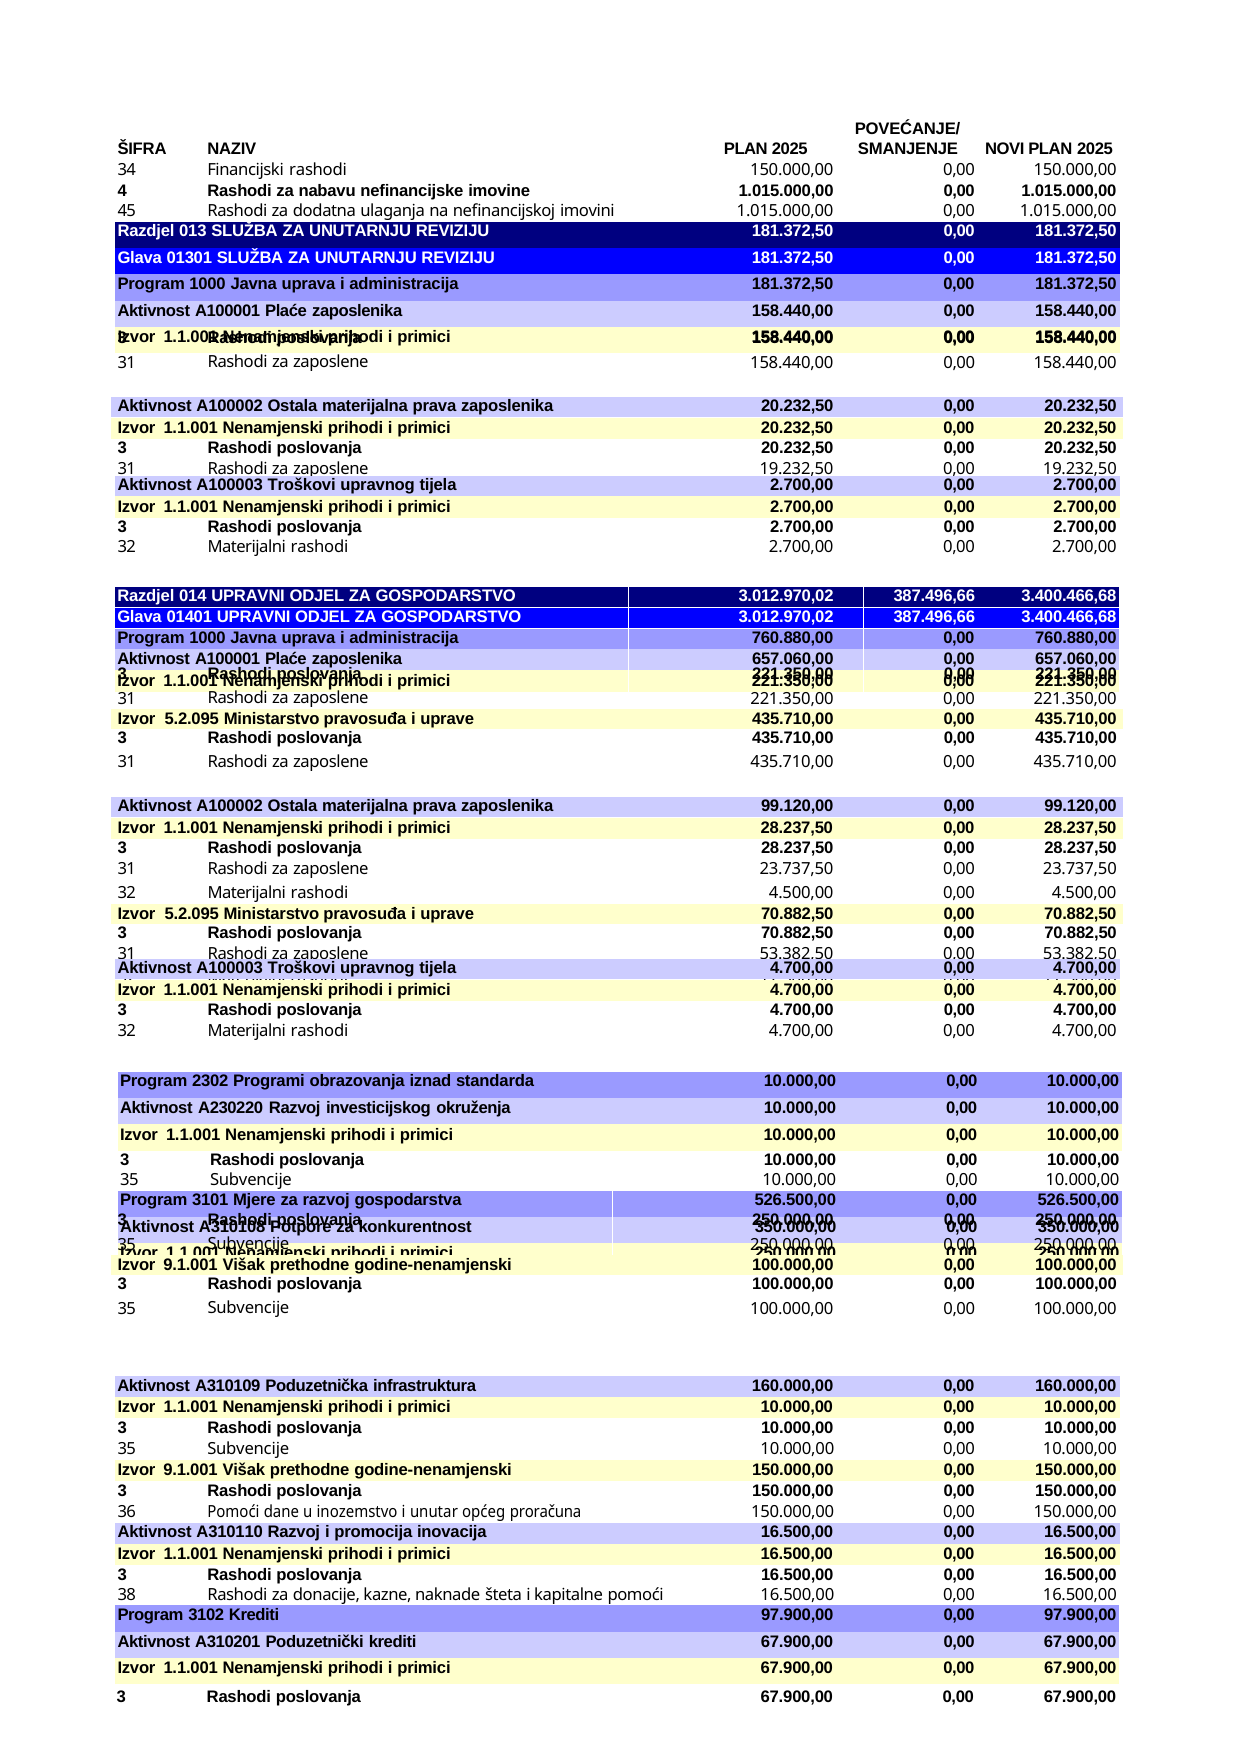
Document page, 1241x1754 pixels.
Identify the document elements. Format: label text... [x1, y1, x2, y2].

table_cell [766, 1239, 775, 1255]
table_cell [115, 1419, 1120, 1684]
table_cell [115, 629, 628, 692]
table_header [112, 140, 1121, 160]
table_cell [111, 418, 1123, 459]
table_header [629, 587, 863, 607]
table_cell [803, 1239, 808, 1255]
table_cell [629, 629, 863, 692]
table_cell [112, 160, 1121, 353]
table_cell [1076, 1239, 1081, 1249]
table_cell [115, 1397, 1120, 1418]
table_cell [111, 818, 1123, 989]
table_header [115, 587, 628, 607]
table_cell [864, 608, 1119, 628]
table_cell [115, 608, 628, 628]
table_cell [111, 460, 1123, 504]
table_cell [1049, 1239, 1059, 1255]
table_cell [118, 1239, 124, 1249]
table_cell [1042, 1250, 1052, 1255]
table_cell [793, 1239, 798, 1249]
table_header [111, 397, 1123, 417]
text 3 Rashodi poslovanja 67.900,00 0,00 67.900,00 [116, 1687, 1137, 1706]
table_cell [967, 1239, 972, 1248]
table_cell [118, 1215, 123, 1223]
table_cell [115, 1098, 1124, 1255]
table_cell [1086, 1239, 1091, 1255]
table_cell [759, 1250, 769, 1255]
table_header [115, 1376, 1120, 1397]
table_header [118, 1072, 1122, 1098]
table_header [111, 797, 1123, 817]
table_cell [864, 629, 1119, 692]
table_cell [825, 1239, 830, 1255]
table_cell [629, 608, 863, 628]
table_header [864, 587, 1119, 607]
